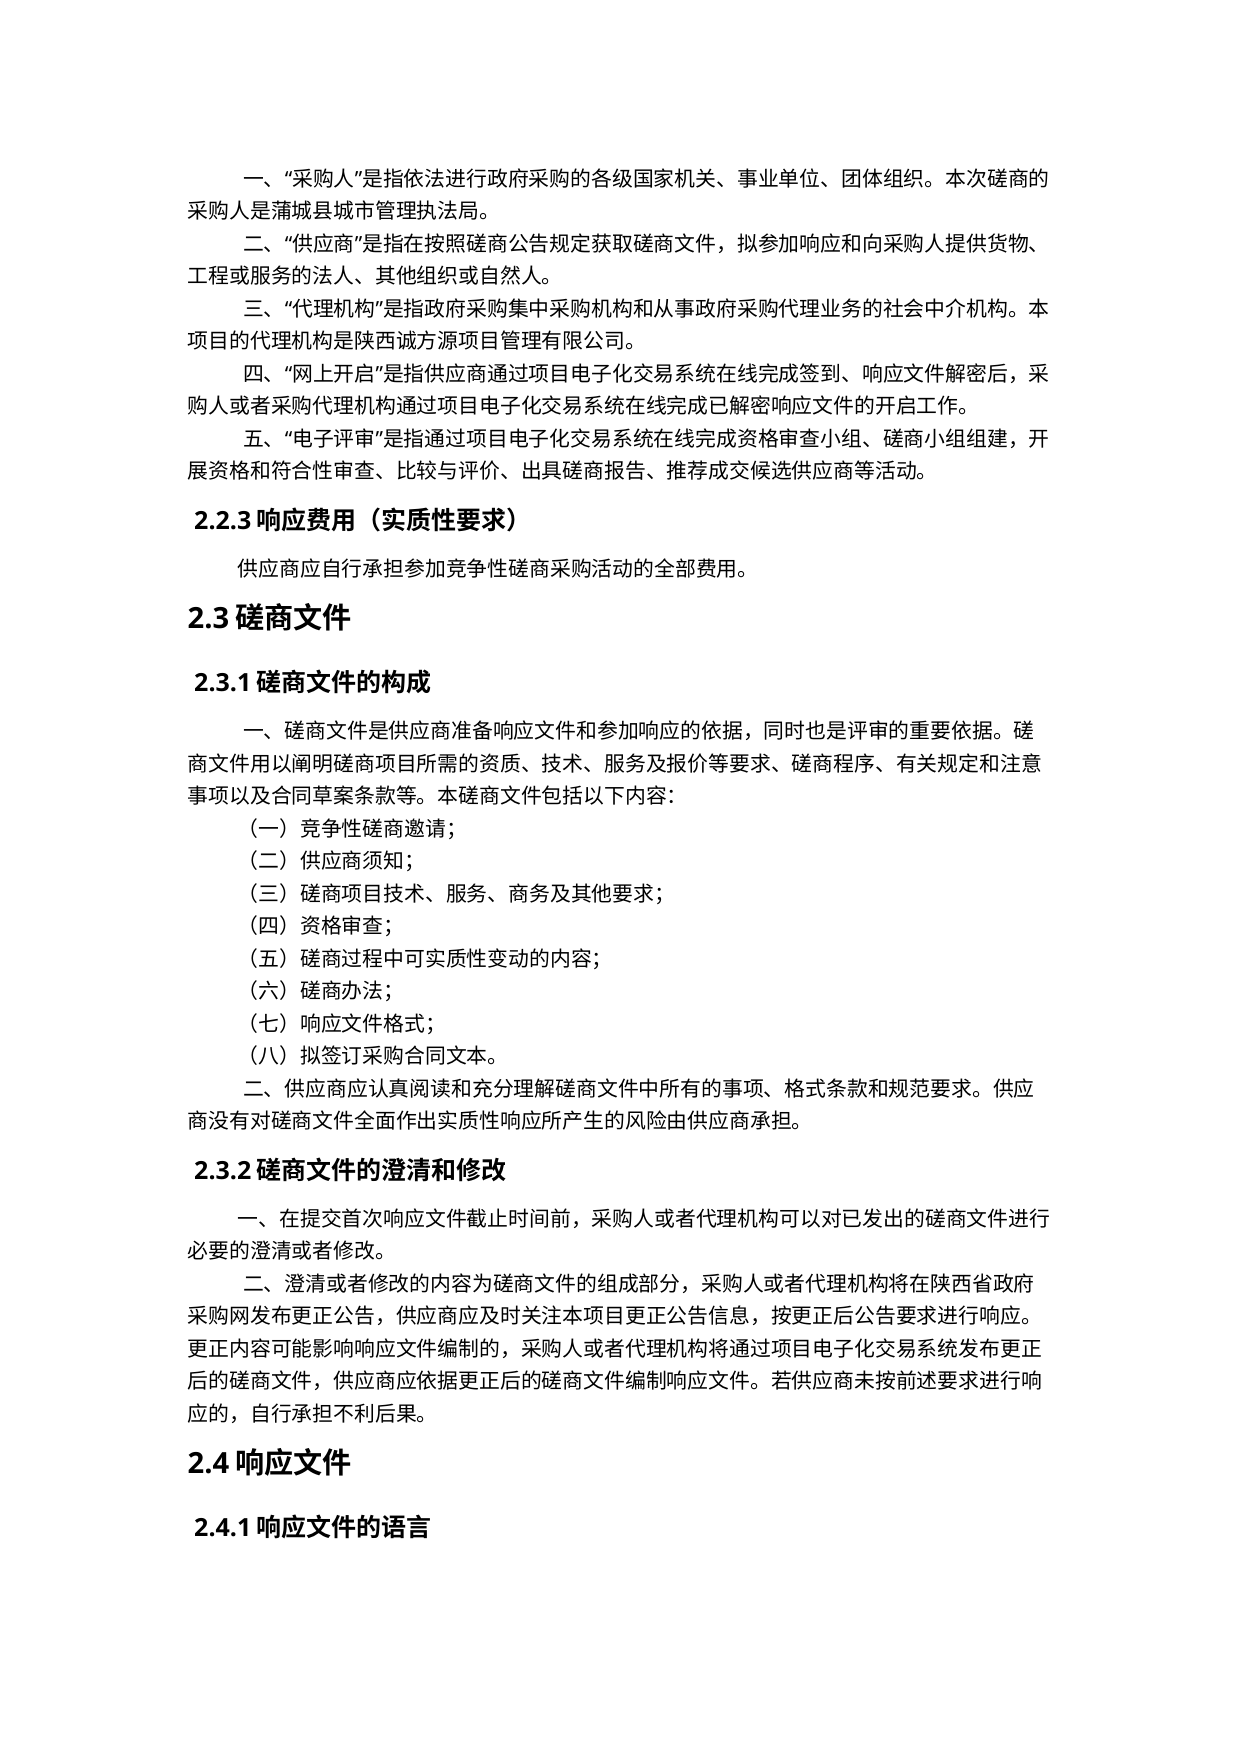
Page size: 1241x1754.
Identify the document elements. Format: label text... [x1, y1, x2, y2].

text （五）磋商过程中可实质性变动的内容； [187, 942, 1053, 974]
text 供应商应自行承担参加竞争性磋商采购活动的全部费用。 [187, 552, 1053, 584]
text 2.2.3响应费用（实质性要求） [187, 487, 1053, 552]
text 五、“电子评审”是指通过项目电子化交易系统在线完成资格审查小组、磋商小组组建，开展资格和符合性审查、比较与评价、出具磋商报告、推荐成交候选供应商等活动。 [187, 422, 1053, 487]
text 一、磋商文件是供应商准备响应文件和参加响应的依据，同时也是评审的重要依据。磋商文件用以阐明磋商项目所需的资质、技术、服务及报价等要求、磋商程序、有关规定和注意事项以及合同草案条款等。本磋商文件包括以下内容： [187, 714, 1053, 812]
text （八）拟签订采购合同文本。 [187, 1039, 1053, 1072]
text （六）磋商办法； [187, 974, 1053, 1007]
text （三）磋商项目技术、服务、商务及其他要求； [187, 877, 1053, 909]
text 四、“网上开启”是指供应商通过项目电子化交易系统在线完成签到、响应文件解密后，采购人或者采购代理机构通过项目电子化交易系统在线完成已解密响应文件的开启工作。 [187, 357, 1053, 422]
text 二、“供应商”是指在按照磋商公告规定获取磋商文件，拟参加响应和向采购人提供货物、工程或服务的法人、其他组织或自然人。 [187, 227, 1053, 292]
text 三、“代理机构”是指政府采购集中采购机构和从事政府采购代理业务的社会中介机构。本项目的代理机构是陕西诚方源项目管理有限公司。 [187, 292, 1053, 357]
text 一、“采购人”是指依法进行政府采购的各级国家机关、事业单位、团体组织。本次磋商的采购人是蒲城县城市管理执法局。 [187, 162, 1053, 227]
text 2.3磋商文件 [187, 584, 1053, 649]
text 二、澄清或者修改的内容为磋商文件的组成部分，采购人或者代理机构将在陕西省政府采购网发布更正公告，供应商应及时关注本项目更正公告信息，按更正后公告要求进行响应。更正内容可能影响响应文件编制的，采购人或者代理机构将通过项目电子化交易系统发布更正后的磋商文件，供应商应依据更正后的磋商文件编制响应文件。若供应商未按前述要求进行响应的，自行承担不利后果。 [187, 1267, 1053, 1429]
text （四）资格审查； [187, 909, 1053, 942]
text 2.4.1响应文件的语言 [187, 1494, 1053, 1559]
text （二）供应商须知； [187, 844, 1053, 877]
text 二、供应商应认真阅读和充分理解磋商文件中所有的事项、格式条款和规范要求。供应商没有对磋商文件全面作出实质性响应所产生的风险由供应商承担。 [187, 1072, 1053, 1137]
text 2.3.2磋商文件的澄清和修改 [187, 1137, 1053, 1202]
text 一、在提交首次响应文件截止时间前，采购人或者代理机构可以对已发出的磋商文件进行必要的澄清或者修改。 [187, 1202, 1053, 1267]
text 2.4响应文件 [187, 1429, 1053, 1494]
text （七）响应文件格式； [187, 1007, 1053, 1039]
text （一）竞争性磋商邀请； [187, 812, 1053, 844]
text 2.3.1磋商文件的构成 [187, 649, 1053, 714]
